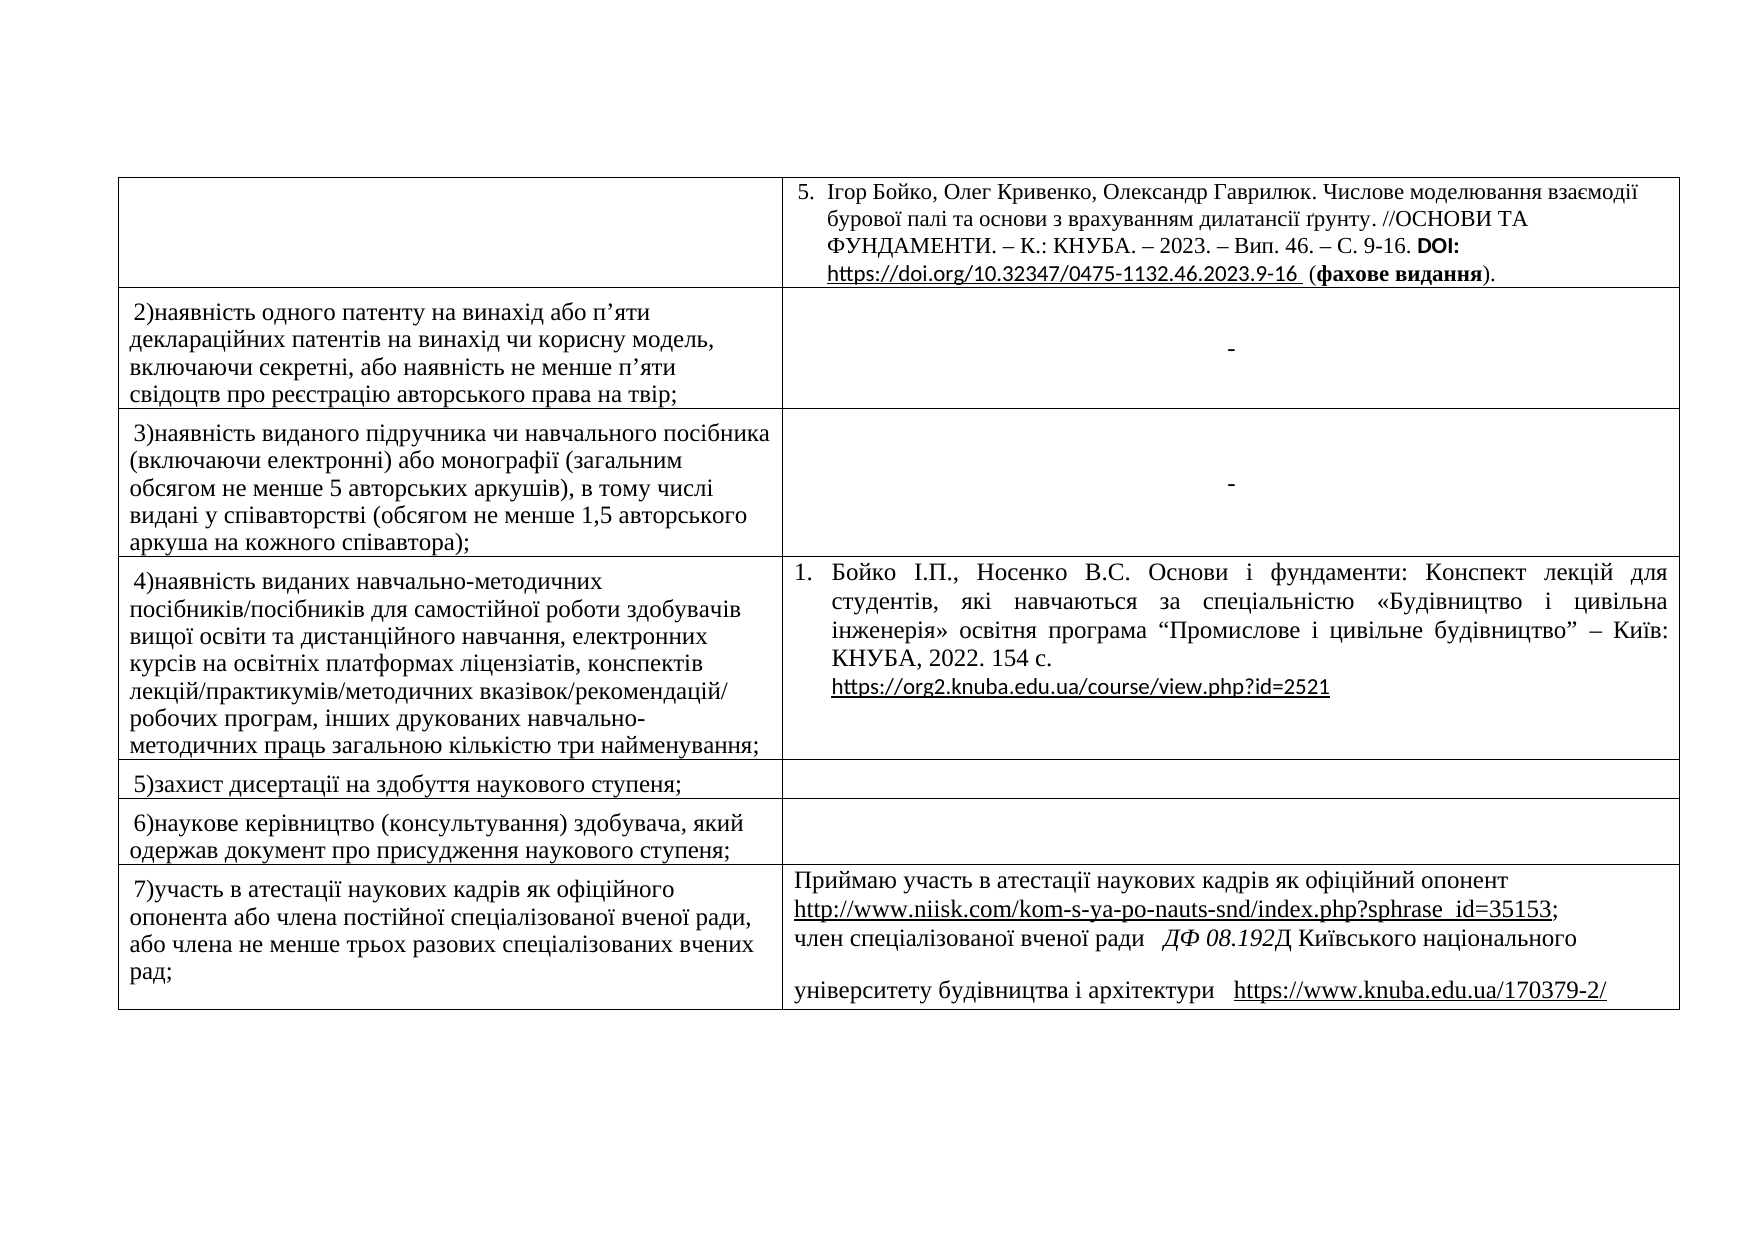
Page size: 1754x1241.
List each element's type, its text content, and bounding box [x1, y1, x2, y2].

table_cell [783, 760, 1679, 798]
table_cell 3)наявність виданого підручника чи навчального посібника (включаючи електронні) або монографії (загальним обсягом не менше 5 авторських аркушів), в тому числі видані у співавторстві (обсягом не менше 1,5 авторського аркуша на кожного співавтора); [119, 409, 782, 556]
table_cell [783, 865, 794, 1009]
table_cell Бойко І.П., Носенко В.С. Основи і фундаменти: Конспект лекцій для студентів, які навчаються за спеціальністю «Будівництво і цивільна інженерія» освітня програма “Промислове і цивільне будівництво” – Київ: КНУБА, 2022. 154 с. https://org2.knuba.edu.ua/course/view.php?id=2521 [783, 557, 1679, 759]
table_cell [783, 178, 1679, 287]
table_cell 4)наявність виданих навчально-методичних посібників/посібників для самостійної роботи здобувачів вищої освіти та дистанційного навчання, електронних курсів на освітніх платформах ліцензіатів, конспектів лекцій/практикумів/методичних вказівок/рекомендацій/ робочих програм, інших друкованих навчально-методичних праць загальною кількістю три найменування; [119, 557, 782, 759]
table_cell [783, 799, 1679, 864]
table_cell - [783, 409, 1679, 556]
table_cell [119, 178, 782, 287]
table_cell 2)наявність одного патенту на винахід або п’яти деклараційних патентів на винахід чи корисну модель, включаючи секретні, або наявність не менше п’яти свідоцтв про реєстрацію авторського права на твір; [119, 288, 782, 408]
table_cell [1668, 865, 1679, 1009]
table_cell 5)захист дисертації на здобуття наукового ступеня; [119, 760, 782, 798]
table_cell - [783, 288, 1679, 408]
table_cell 6)наукове керівництво (консультування) здобувача, який одержав документ про присудження наукового ступеня; [119, 799, 782, 864]
table_cell 7)участь в атестації наукових кадрів як офіційного опонента або члена постійної спеціалізованої вченої ради, або члена не менше трьох разових спеціалізованих вчених рад; [119, 865, 782, 1009]
